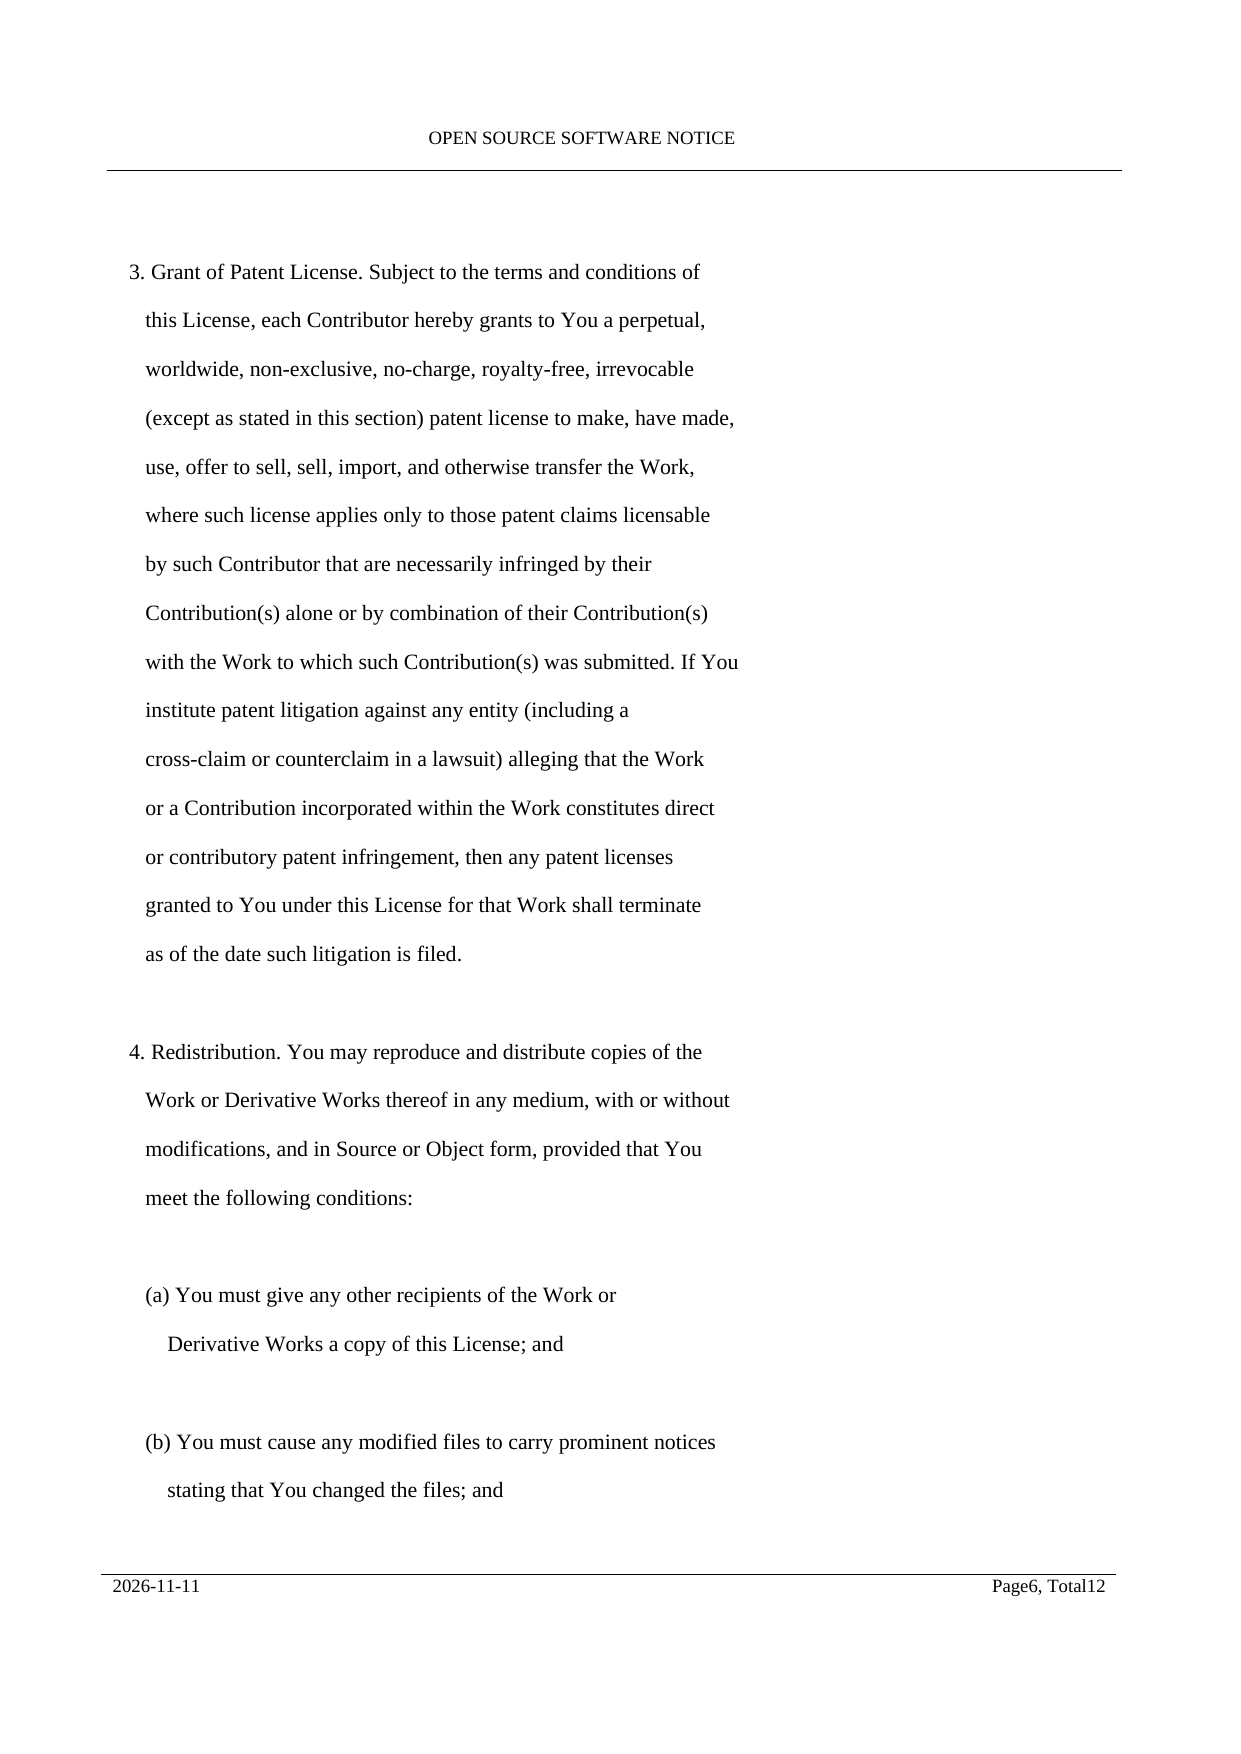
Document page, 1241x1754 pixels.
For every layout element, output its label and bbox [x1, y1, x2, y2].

text [112, 206, 1128, 1506]
